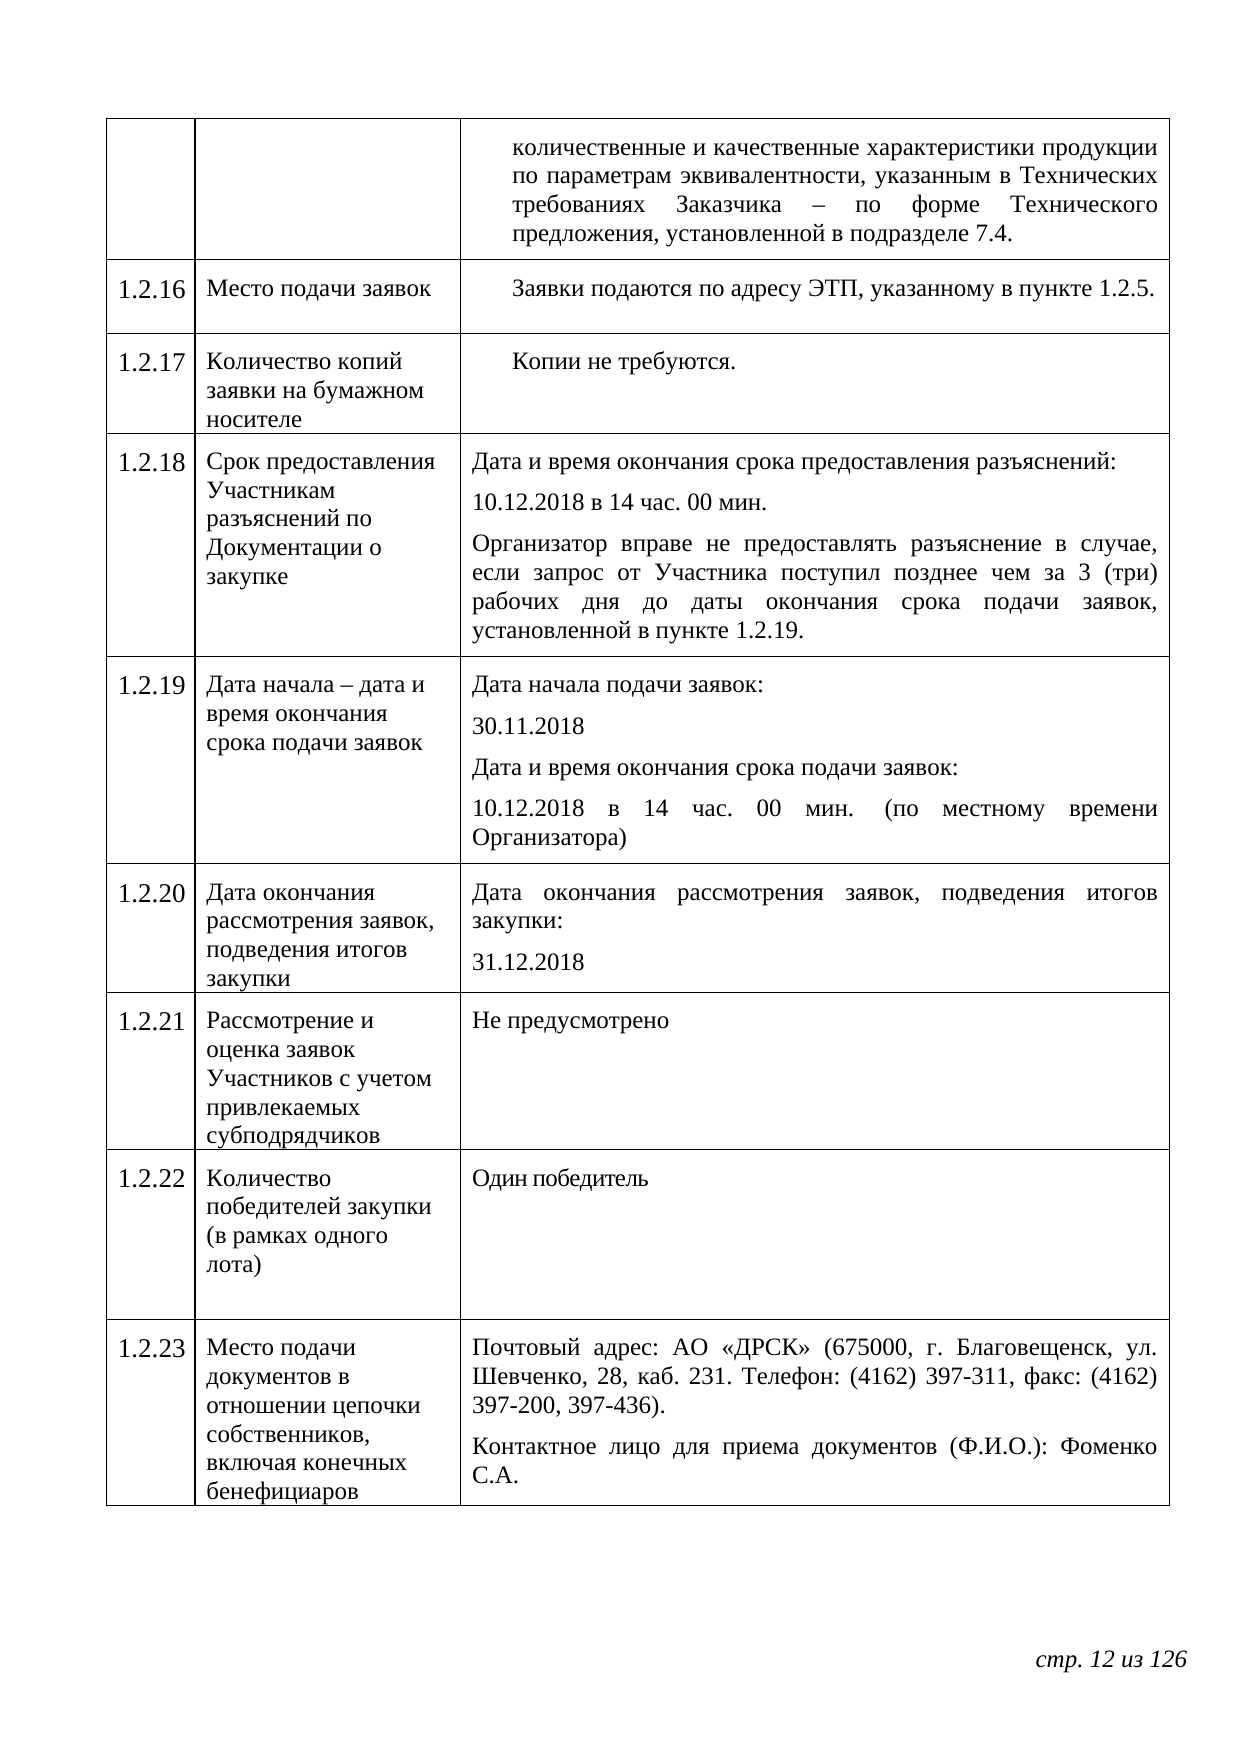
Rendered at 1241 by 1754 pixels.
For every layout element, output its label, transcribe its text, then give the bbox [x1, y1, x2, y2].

table_cell Дата начала – дата и время окончания срока подачи заявок [196, 657, 460, 863]
table_cell Заявки подаются по адресу ЭТП, указанному в пункте 1.2.5. [461, 260, 1169, 333]
table_cell Количество победителей закупки (в рамках одного лота) [196, 1150, 460, 1319]
table_cell Рассмотрение и оценка заявок Участников с учетом привлекаемых субподрядчиков [196, 993, 460, 1149]
table_cell [107, 1320, 194, 1505]
table_cell Дата окончания рассмотрения заявок, подведения итогов закупки: 31.12.2018 [461, 864, 1169, 992]
table_cell [107, 260, 194, 333]
table_cell [107, 434, 194, 656]
table_cell Место подачи документов в отношении цепочки собственников, включая конечных бенефициаров [196, 1320, 460, 1505]
table_cell [107, 864, 194, 992]
table_cell Дата и время окончания срока предоставления разъяснений: 10.12.2018 в 14 час. 00 мин. Организатор вправе не предоставлять разъяснение в случае, если запрос от Участника поступил позднее чем за 3 (три) рабочих дня до даты окончания срока подачи заявок, установленной в пункте 1.2.19. [461, 434, 1169, 656]
table_cell Количество копий заявки на бумажном носителе [196, 334, 460, 432]
table_cell Дата начала подачи заявок: 30.11.2018 Дата и время окончания срока подачи заявок: 10.12.2018 в 14 час. 00 мин. (по местному времени Организатора) [461, 657, 1169, 863]
table_cell Почтовый адрес: АО «ДРСК» (675000, г. Благовещенск, ул. Шевченко, 28, каб. 231. Телефон: (4162) 397-311, факс: (4162) 397-200, 397-436). Контактное лицо для приема документов (Ф.И.О.): Фоменко С.А. [461, 1320, 1169, 1505]
table_cell Копии не требуются. [461, 334, 1169, 432]
table_cell [107, 657, 194, 863]
table_cell [107, 119, 194, 259]
table_cell [107, 1150, 194, 1319]
table_cell Не предусмотрено [461, 993, 1169, 1149]
table_cell [107, 993, 194, 1149]
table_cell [196, 119, 460, 259]
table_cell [461, 119, 1169, 259]
table_cell Дата окончания рассмотрения заявок, подведения итогов закупки [196, 864, 460, 992]
table_cell Один победитель [461, 1150, 1169, 1319]
table_cell [107, 334, 194, 432]
table_cell Срок предоставления Участникам разъяснений по Документации о закупке [196, 434, 460, 656]
table_cell Место подачи заявок [196, 260, 460, 333]
